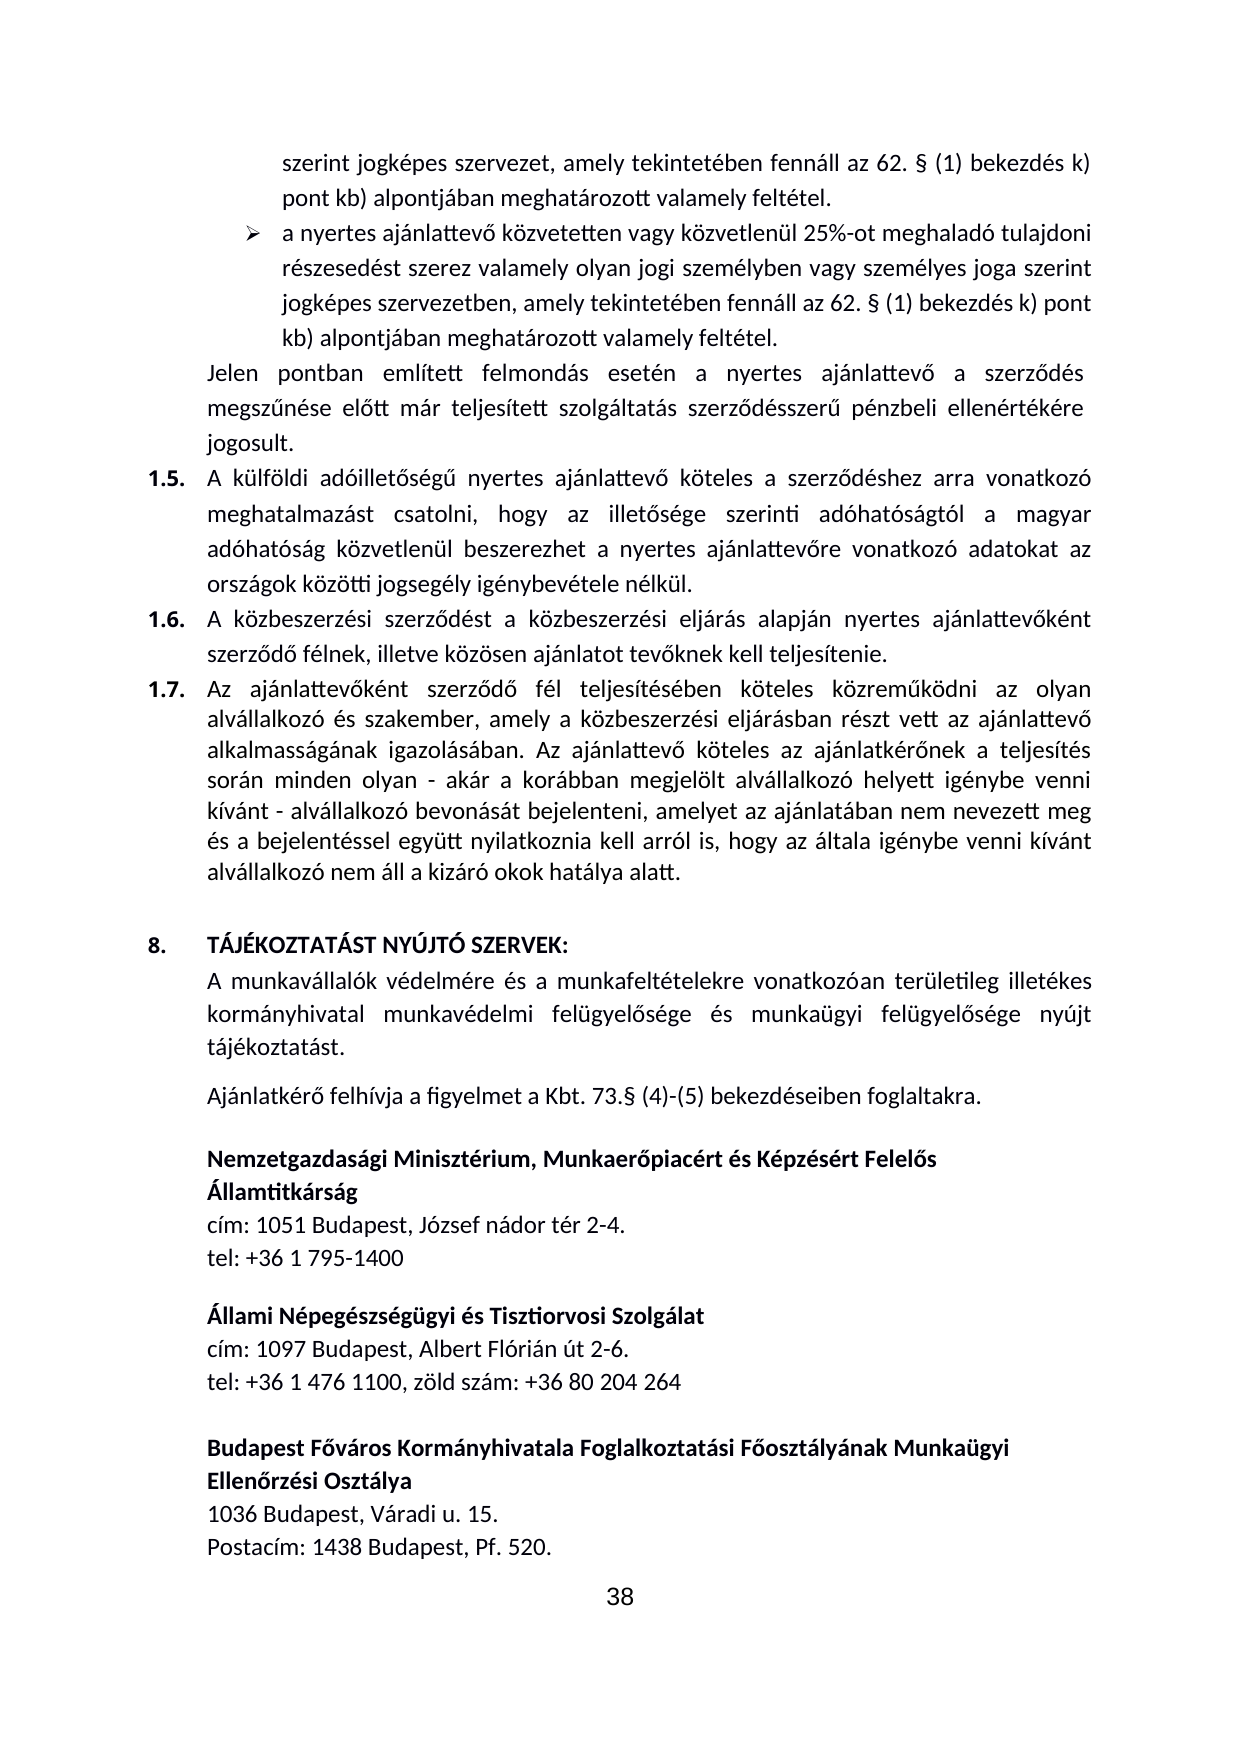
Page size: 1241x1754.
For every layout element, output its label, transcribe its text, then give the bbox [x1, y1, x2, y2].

list a nyertes ajánlattevő közvetetten vagy közvetlenül 25%-ot meghaladó tulajdoni részesedést szerez valamely olyan jogi személyben vagy személyes joga szerint jogképes szervezetben, amely tekintetében fennáll az 62. § (1) bekezdés k) pont kb) alpontjában meghatározott valamely feltétel. [244, 218, 1093, 353]
text tel: +36 1 795-1400 [207, 1242, 1093, 1273]
text Postacím: 1438 Budapest, Pf. 520. [207, 1531, 1093, 1561]
list A közbeszerzési szerződést a közbeszerzési eljárás alapján nyertes ajánlattevőként szerződő félnek, illetve közösen ajánlatot tevőknek kell teljesítenie. [148, 603, 1093, 668]
text A munkavállalók védelmére és a munkafeltételekre vonatkozóan területileg illetékes kormányhivatal munkavédelmi felügyelősége és munkaügyi felügyelősége nyújt tájékoztatást. [207, 965, 1093, 1061]
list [244, 148, 1093, 213]
text cím: 1097 Budapest, Albert Flórián út 2-6. [207, 1333, 1093, 1364]
text Nemzetgazdasági Minisztérium, Munkaerőpiacért és Képzésért Felelős Államtitkárság [207, 1144, 1093, 1207]
text Állami Népegészségügyi és Tisztiorvosi Szolgálat [207, 1300, 1093, 1331]
text tel: +36 1 476 1100, zöld szám: +36 80 204 264 [207, 1366, 1093, 1397]
list A külföldi adóilletőségű nyertes ajánlattevő köteles a szerződéshez arra vonatkozó meghatalmazást csatolni, hogy az illetősége szerinti adóhatóságtól a magyar adóhatóság közvetlenül beszerezhet a nyertes ajánlattevőre vonatkozó adatokat az országok közötti jogsegély igénybevétele nélkül. [148, 463, 1093, 598]
text 1036 Budapest, Váradi u. 15. [207, 1498, 1093, 1528]
list tájékoztatást nyújtó szervek: [148, 929, 1093, 960]
text Ajánlatkérő felhívja a figyelmet a Kbt. 73.§ (4)-(5) bekezdéseiben foglaltakra. [207, 1080, 1093, 1111]
text cím: 1051 Budapest, József nádor tér 2-4. [207, 1209, 1093, 1240]
list Az ajánlattevőként szerződő fél teljesítésében köteles közreműködni az olyan alvállalkozó és szakember, amely a közbeszerzési eljárásban részt vett az ajánlattevő alkalmasságának igazolásában. Az ajánlattevő köteles az ajánlatkérőnek a teljesítés során minden olyan - akár a korábban megjelölt alvállalkozó helyett igénybe venni kívánt - alvállalkozó bevonását bejelenteni, amelyet az ajánlatában nem nevezett meg és a bejelentéssel együtt nyilatkoznia kell arról is, hogy az általa igénybe venni kívánt alvállalkozó nem áll a kizáró okok hatálya alatt. [148, 673, 1093, 887]
text Budapest Főváros Kormányhivatala Foglalkoztatási Főosztályának Munkaügyi Ellenőrzési Osztálya [207, 1432, 1093, 1495]
text Jelen pontban említett felmondás esetén a nyertes ajánlattevő a szerződés megszűnése előtt már teljesített szolgáltatás szerződésszerű pénzbeli ellenértékére jogosult. [207, 358, 1085, 458]
